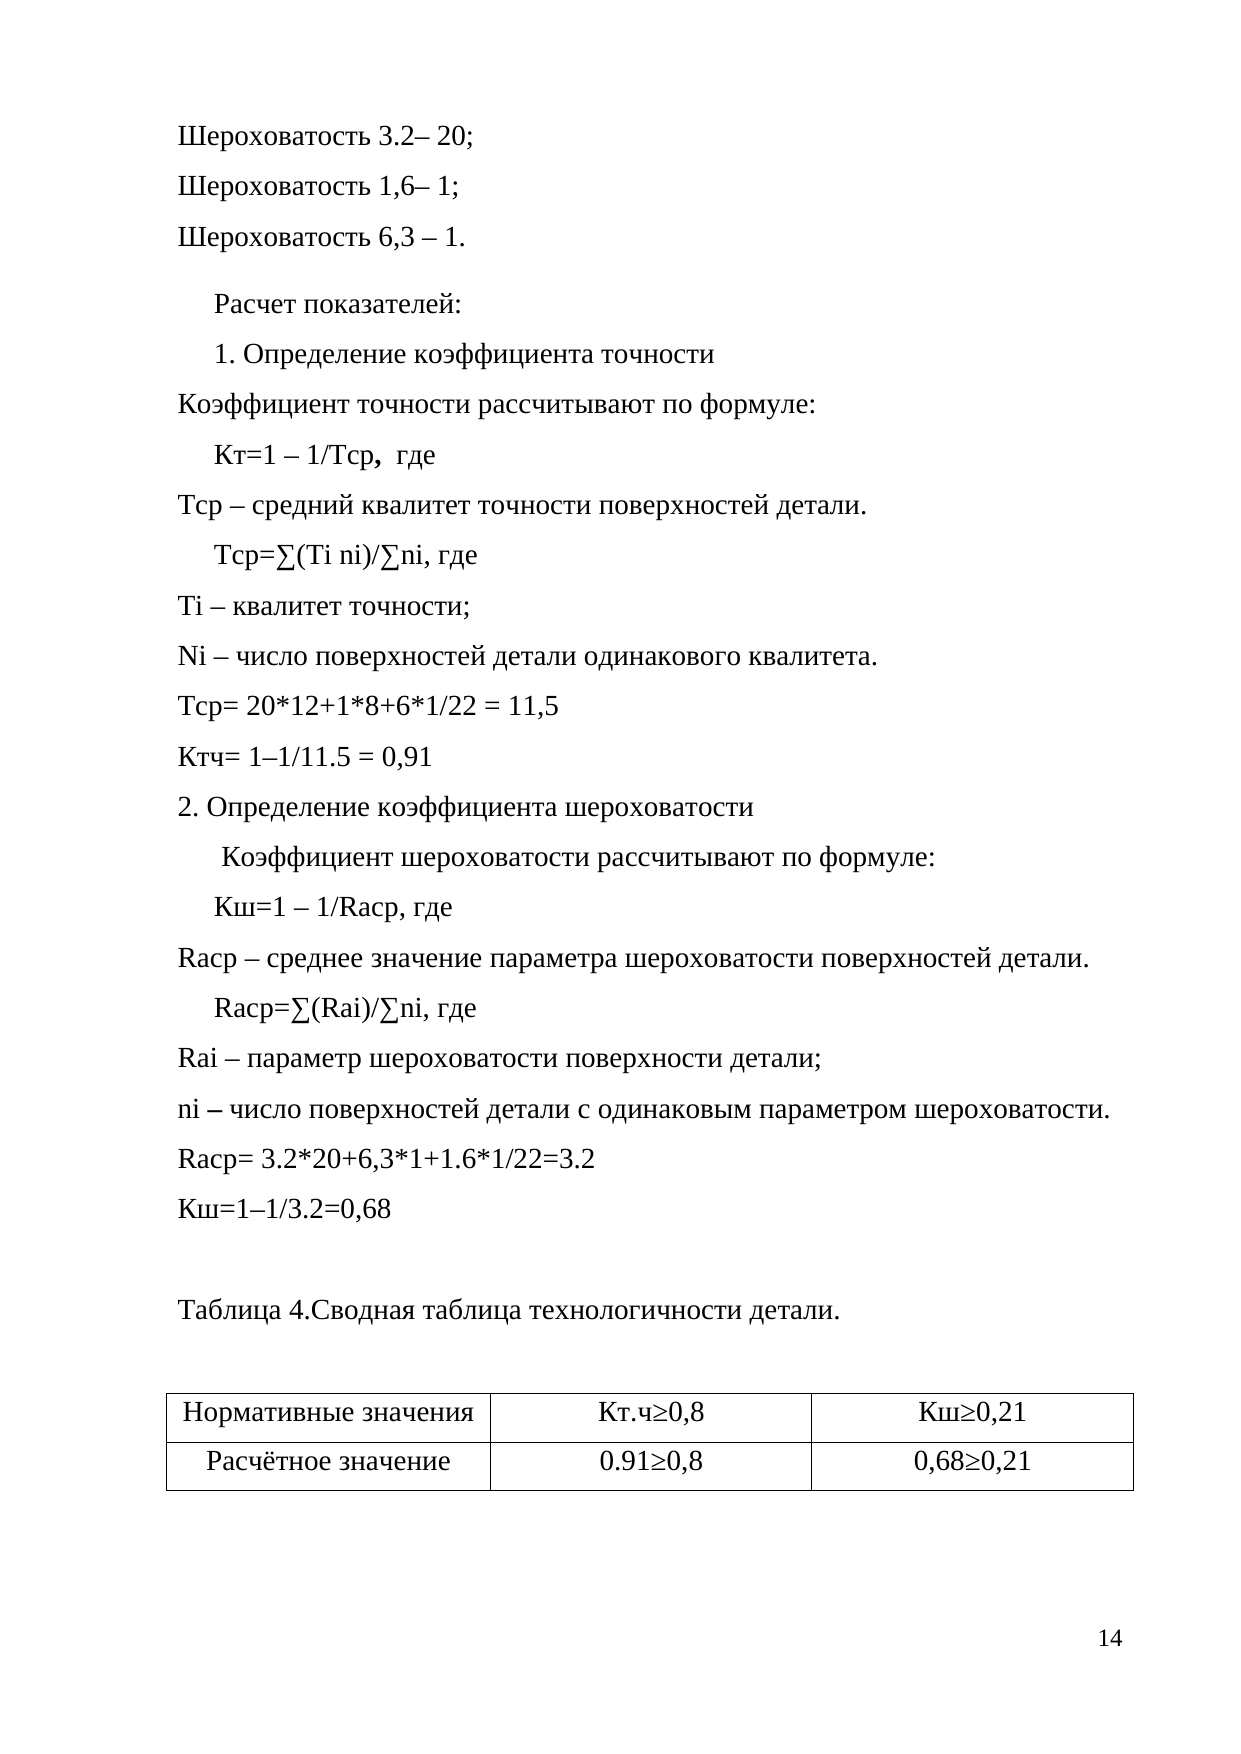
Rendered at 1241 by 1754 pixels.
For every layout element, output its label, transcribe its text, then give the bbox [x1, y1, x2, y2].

text ni – число поверхностей детали с одинаковым параметром шероховатости. [177, 1091, 1122, 1124]
text Шероховатость 6,3 – 1. [177, 219, 1122, 252]
table_cell Расчётное значение [167, 1443, 490, 1490]
text Шероховатость 3.2– 20; [177, 118, 1122, 152]
text Rai – параметр шероховатости поверхности детали; [177, 1041, 1122, 1074]
text Ni – число поверхностей детали одинакового квалитета. [177, 638, 1122, 672]
text Расчет показателей: [177, 286, 1122, 319]
table_header Нормативные значения [167, 1394, 490, 1442]
text Кш=1 – 1/Racр, где [177, 889, 1122, 923]
text Таблица 4.Сводная таблица технологичности детали. [177, 1292, 1122, 1326]
text Тi – квалитет точности; [177, 588, 1122, 621]
text Коэффициент точности рассчитывают по формуле: [177, 386, 1122, 420]
text Racр= 3.2*20+6,3*1+1.6*1/22=3.2 [177, 1141, 1122, 1175]
text Кт=1 – 1/Тср, где [177, 437, 1122, 470]
text Кш=1–1/3.2=0,68 [177, 1191, 1122, 1225]
text Коэффициент шероховатости рассчитывают по формуле: [177, 839, 1122, 873]
text Тср – средний квалитет точности поверхностей детали. [177, 487, 1122, 521]
text Racр=∑(Rai)/∑ni, где [177, 990, 1122, 1024]
text 1. Определение коэффициента точности [177, 336, 1122, 370]
text Шероховатость 1,6– 1; [177, 168, 1122, 202]
text Racр – среднее значение параметра шероховатости поверхностей детали. [177, 940, 1122, 973]
table_cell 0.91≥0,8 [491, 1443, 811, 1490]
text Тср=∑(Тi ni)/∑ni, где [177, 537, 1122, 571]
text 2. Определение коэффициента шероховатости [177, 789, 1122, 822]
table_header Кт.ч≥0,8 [491, 1394, 811, 1442]
table_cell 0,68≥0,21 [812, 1443, 1133, 1490]
text Ктч= 1–1/11.5 = 0,91 [177, 739, 1122, 772]
table_header Кш≥0,21 [812, 1394, 1133, 1442]
text Тср= 20*12+1*8+6*1/22 = 11,5 [177, 688, 1122, 722]
